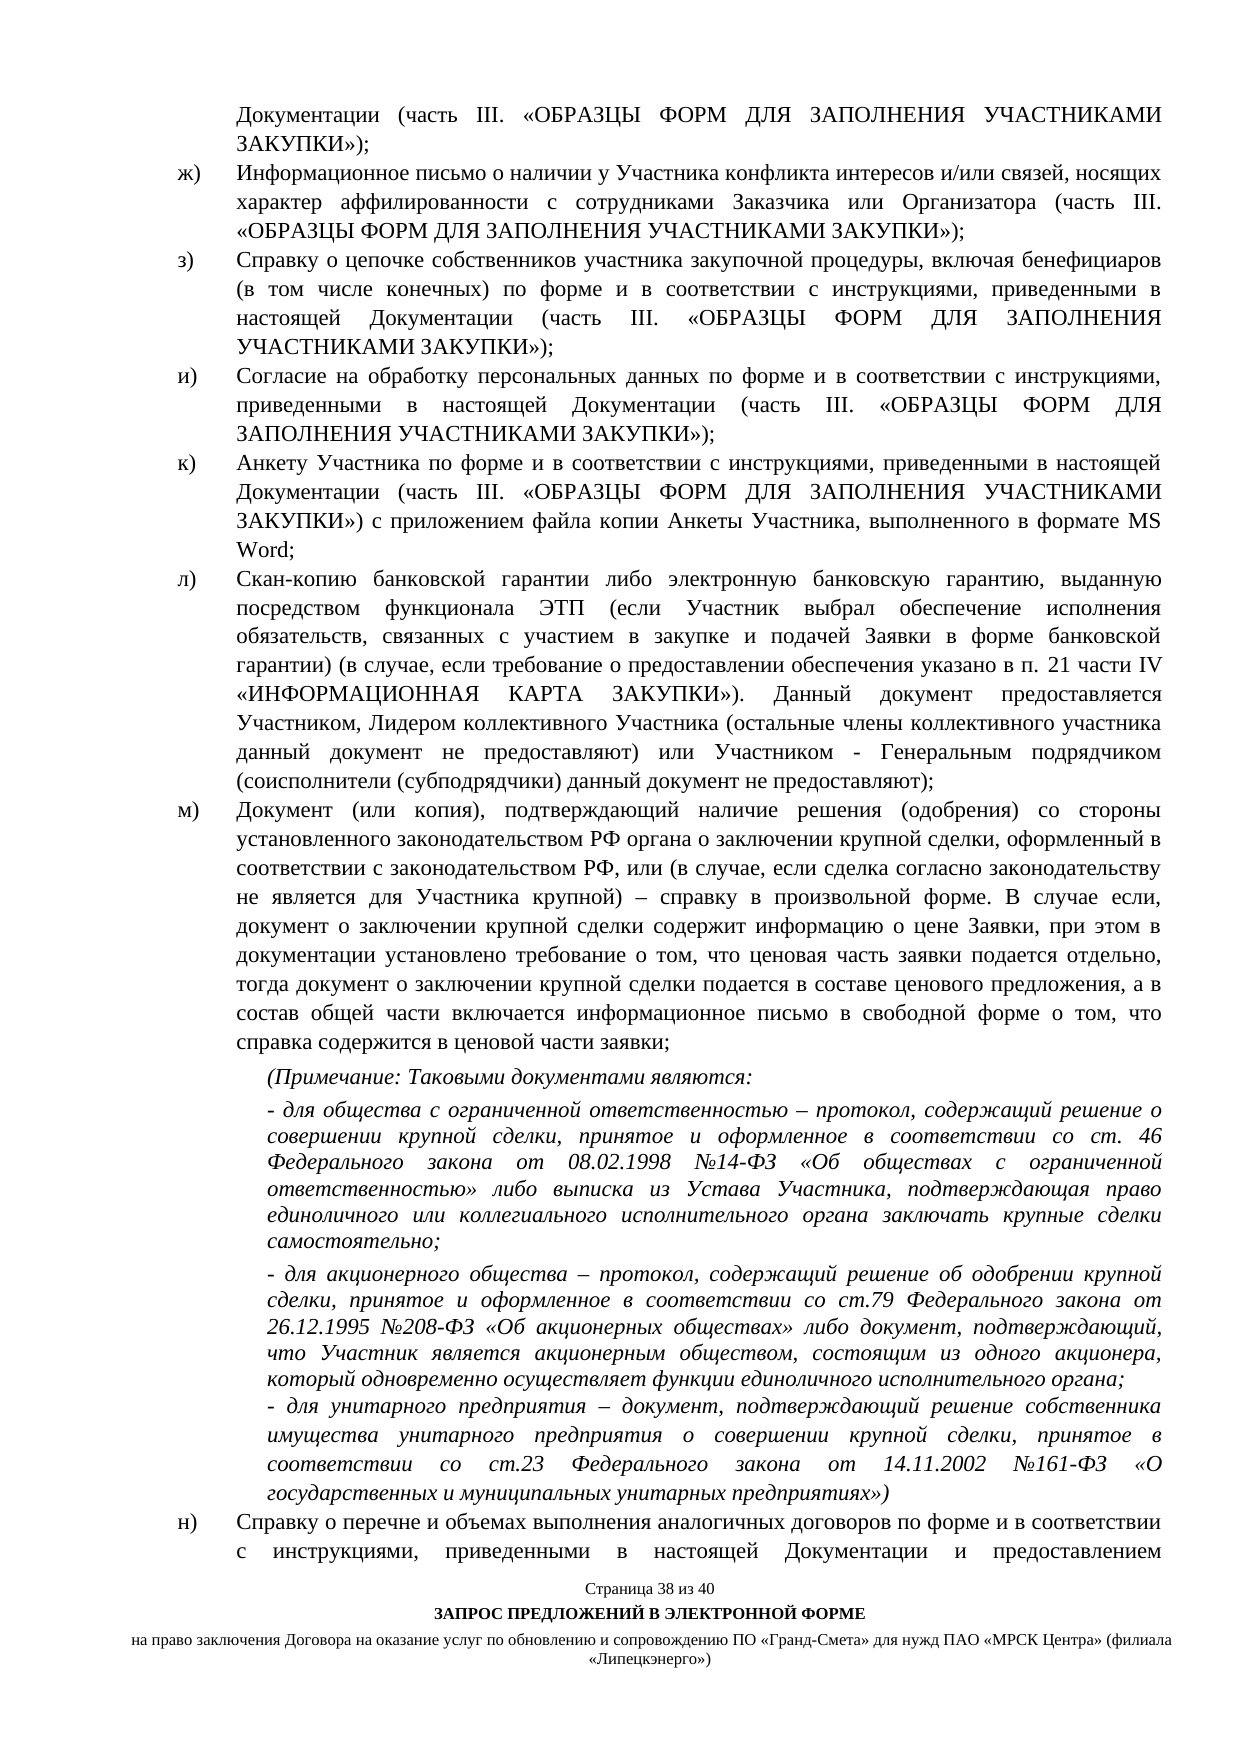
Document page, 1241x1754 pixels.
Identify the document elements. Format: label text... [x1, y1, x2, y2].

list Справку о цепочке собственников участника закупочной процедуры, включая бенефициаров (в том числе конечных) по форме и в соответствии с инструкциями, приведенными в настоящей Документации (часть III. «ОБРАЗЦЫ ФОРМ ДЛЯ ЗАПОЛНЕНИЯ УЧАСТНИКАМИ ЗАКУПКИ»); [177, 246, 1163, 359]
list Документ (или копия), подтверждающий наличие решения (одобрения) со стороны установленного законодательством РФ органа о заключении крупной сделки, оформленный в соответствии с законодательством РФ, или (в случае, если сделка согласно законодательству не является для Участника крупной) – справку в произвольной форме. В случае если, документ о заключении крупной сделки содержит информацию о цене Заявки, при этом в документации установлено требование о том, что ценовая часть заявки подается отдельно, тогда документ о заключении крупной сделки подается в составе ценового предложения, а в состав общей части включается информационное письмо в свободной форме о том, что справка содержится в ценовой части заявки; [177, 796, 1163, 1054]
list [177, 1508, 1163, 1563]
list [177, 101, 1163, 157]
list (Примечание: Таковыми документами являются: [267, 1063, 1163, 1089]
list Анкету Участника по форме и в соответствии с инструкциями, приведенными в настоящей Документации (часть III. «ОБРАЗЦЫ ФОРМ ДЛЯ ЗАПОЛНЕНИЯ УЧАСТНИКАМИ ЗАКУПКИ») с приложением файла копии Анкеты Участника, выполненного в формате MS Word; [177, 449, 1163, 562]
list Скан-копию банковской гарантии либо электронную банковскую гарантию, выданную посредством функционала ЭТП (если Участник выбрал обеспечение исполнения обязательств, связанных с участием в закупке и подачей Заявки в форме банковской гарантии) (в случае, если требование о предоставлении обеспечения указано в п. 21 части IV «ИНФОРМАЦИОННАЯ КАРТА ЗАКУПКИ»). Данный документ предоставляется Участником, Лидером коллективного Участника (остальные члены коллективного участника данный документ не предоставляют) или Участником - Генеральным подрядчиком (соисполнители (субподрядчики) данный документ не предоставляют); [177, 564, 1163, 794]
list - для акционерного общества – протокол, содержащий решение об одобрении крупной сделки, принятое и оформленное в соответствии со ст.79 Федерального закона от 26.12.1995 №208-ФЗ «Об акционерных обществах» либо документ, подтверждающий, что Участник является акционерным обществом, состоящим из одного акционера, который одновременно осуществляет функции единоличного исполнительного органа; [267, 1260, 1163, 1392]
list Информационное письмо о наличии у Участника конфликта интересов и/или связей, носящих характер аффилированности с сотрудниками Заказчика или Организатора (часть III. «ОБРАЗЦЫ ФОРМ ДЛЯ ЗАПОЛНЕНИЯ УЧАСТНИКАМИ ЗАКУПКИ»); [177, 159, 1163, 243]
list - для общества с ограниченной ответственностью – протокол, содержащий решение о совершении крупной сделки, принятое и оформленное в соответствии со ст. 46 Федерального закона от 08.02.1998 №14-ФЗ «Об обществах с ограниченной ответственностью» либо выписка из Устава Участника, подтверждающая право единоличного или коллегиального исполнительного органа заключать крупные сделки самостоятельно; [267, 1096, 1163, 1254]
list - для унитарного предприятия – документ, подтверждающий решение собственника имущества унитарного предприятия о совершении крупной сделки, принятое в соответствии со ст.23 Федерального закона от 14.11.2002 №161-ФЗ «О государственных и муниципальных унитарных предприятиях») [267, 1392, 1163, 1505]
list Согласие на обработку персональных данных по форме и в соответствии с инструкциями, приведенными в настоящей Документации (часть III. «ОБРАЗЦЫ ФОРМ ДЛЯ ЗАПОЛНЕНИЯ УЧАСТНИКАМИ ЗАКУПКИ»); [177, 362, 1163, 446]
